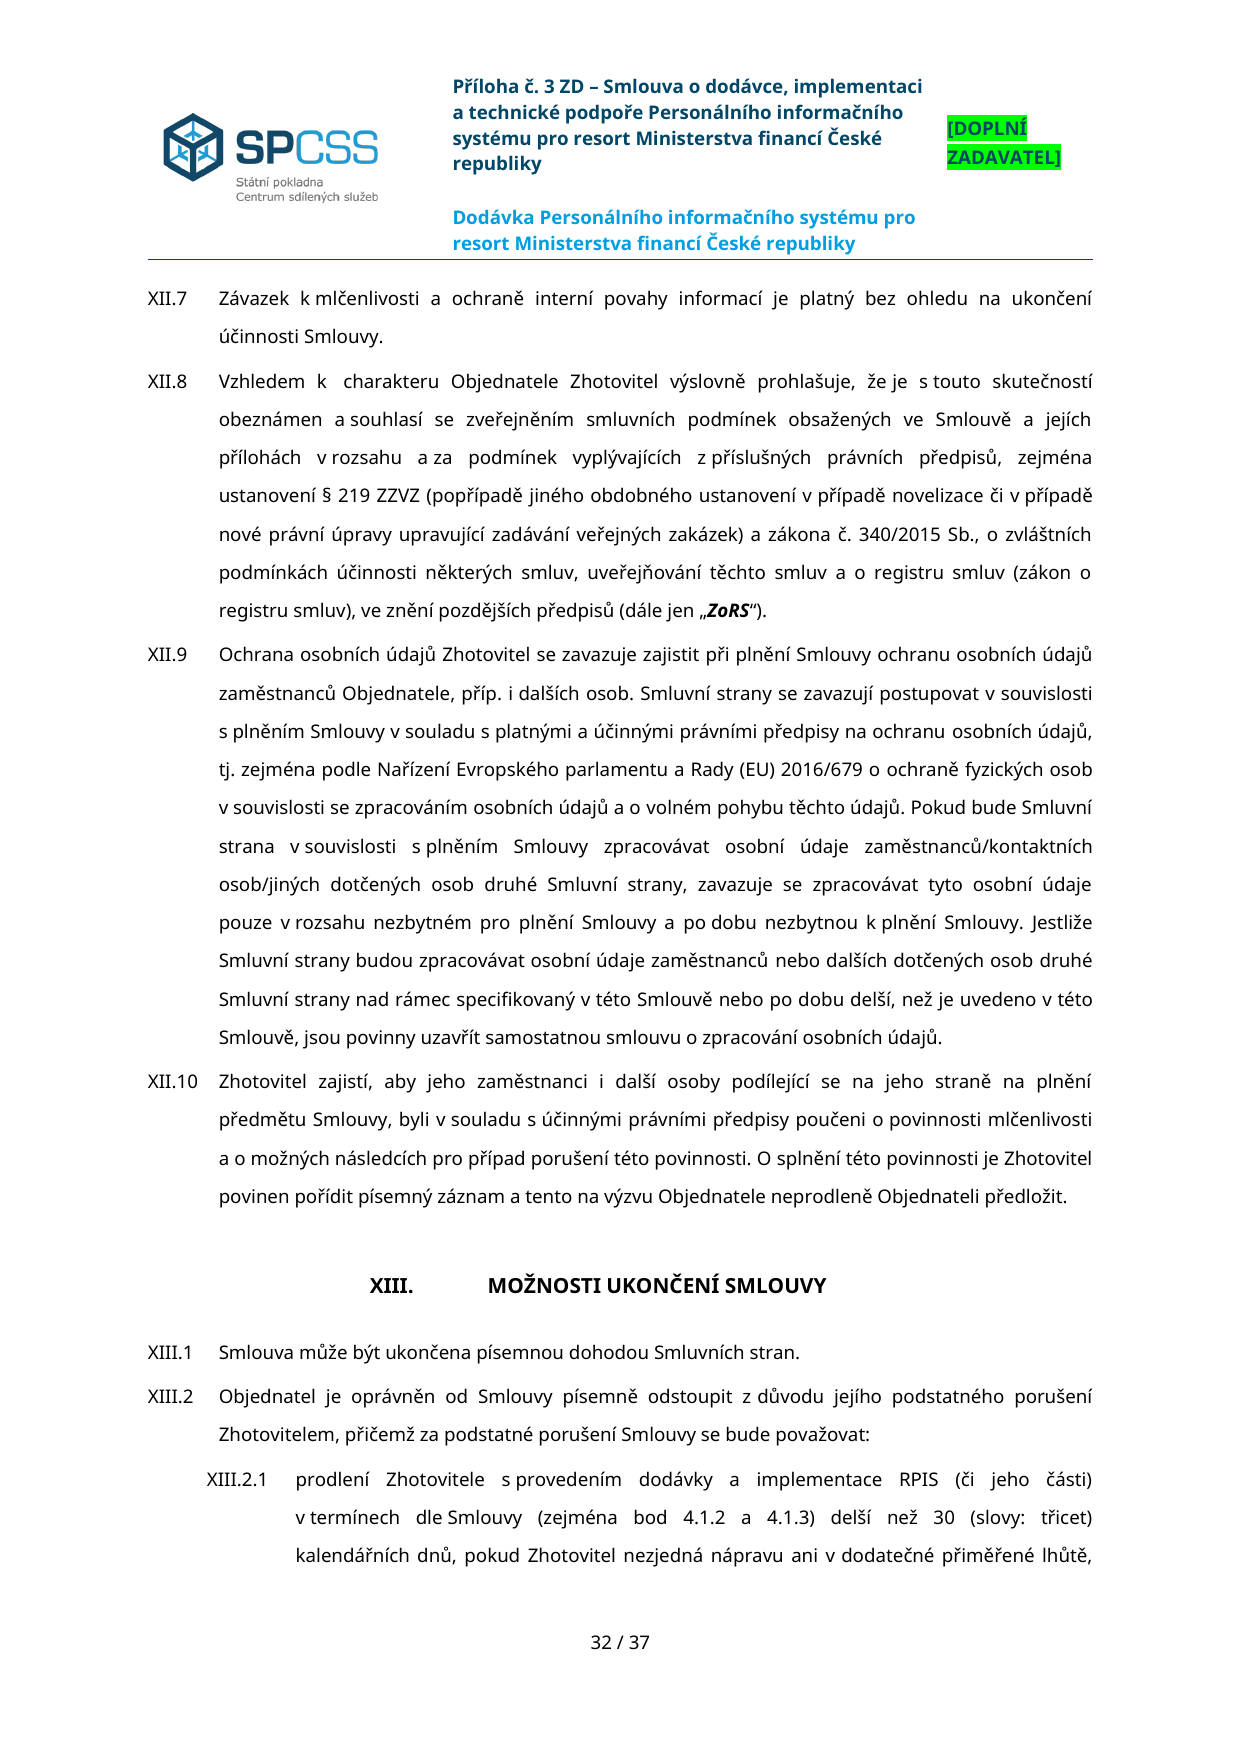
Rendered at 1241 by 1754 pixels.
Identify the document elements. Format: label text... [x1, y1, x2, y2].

subtitle MOŽNOSTI UKONČENÍ SMLOUVY [148, 1271, 1093, 1300]
picture [163, 113, 378, 203]
subtitle Objednatel je oprávněn od Smlouvy písemně odstoupit z důvodu jejího podstatného porušení Zhotovitelem, přičemž za podstatné porušení Smlouvy se bude považovat: [148, 1383, 1093, 1447]
subtitle Závazek k mlčenlivosti a ochraně interní povahy informací je platný bez ohledu na ukončení účinnosti Smlouvy. [148, 285, 1093, 349]
subtitle Vzhledem k charakteru Objednatele Zhotovitel výslovně prohlašuje, že je s touto skutečností obeznámen a souhlasí se zveřejněním smluvních podmínek obsažených ve Smlouvě a jejích přílohách v rozsahu a za podmínek vyplývajících z příslušných právních předpisů, zejména ustanovení § 219 ZZVZ (popřípadě jiného obdobného ustanovení v případě novelizace či v případě nové právní úpravy upravující zadávání veřejných zakázek) a zákona č. 340/2015 Sb., o zvláštních podmínkách účinnosti některých smluv, uveřejňování těchto smluv a o registru smluv (zákon o registru smluv), ve znění pozdějších předpisů (dále jen „ZoRS“). [148, 368, 1093, 623]
subtitle Smlouva může být ukončena písemnou dohodou Smluvních stran. [148, 1339, 1093, 1364]
subtitle Ochrana osobních údajů Zhotovitel se zavazuje zajistit při plnění Smlouvy ochranu osobních údajů zaměstnanců Objednatele, příp. i dalších osob. Smluvní strany se zavazují postupovat v souvislosti s plněním Smlouvy v souladu s platnými a účinnými právními předpisy na ochranu osobních údajů, tj. zejména podle Nařízení Evropského parlamentu a Rady (EU) 2016/679 o ochraně fyzických osob v souvislosti se zpracováním osobních údajů a o volném pohybu těchto údajů. Pokud bude Smluvní strana v souvislosti s plněním Smlouvy zpracovávat osobní údaje zaměstnanců/kontaktních osob/jiných dotčených osob druhé Smluvní strany, zavazuje se zpracovávat tyto osobní údaje pouze v rozsahu nezbytném pro plnění Smlouvy a po dobu nezbytnou k plnění Smlouvy. Jestliže Smluvní strany budou zpracovávat osobní údaje zaměstnanců nebo dalších dotčených osob druhé Smluvní strany nad rámec specifikovaný v této Smlouvě nebo po dobu delší, než je uvedeno v této Smlouvě, jsou povinny uzavřít samostatnou smlouvu o zpracování osobních údajů. [148, 642, 1093, 1049]
subtitle Zhotovitel zajistí, aby jeho zaměstnanci i další osoby podílející se na jeho straně na plnění předmětu Smlouvy, byli v souladu s účinnými právními předpisy poučeni o povinnosti mlčenlivosti a o možných následcích pro případ porušení této povinnosti. O splnění této povinnosti je Zhotovitel povinen pořídit písemný záznam a tento na výzvu Objednatele neprodleně Objednateli předložit. [148, 1068, 1093, 1209]
